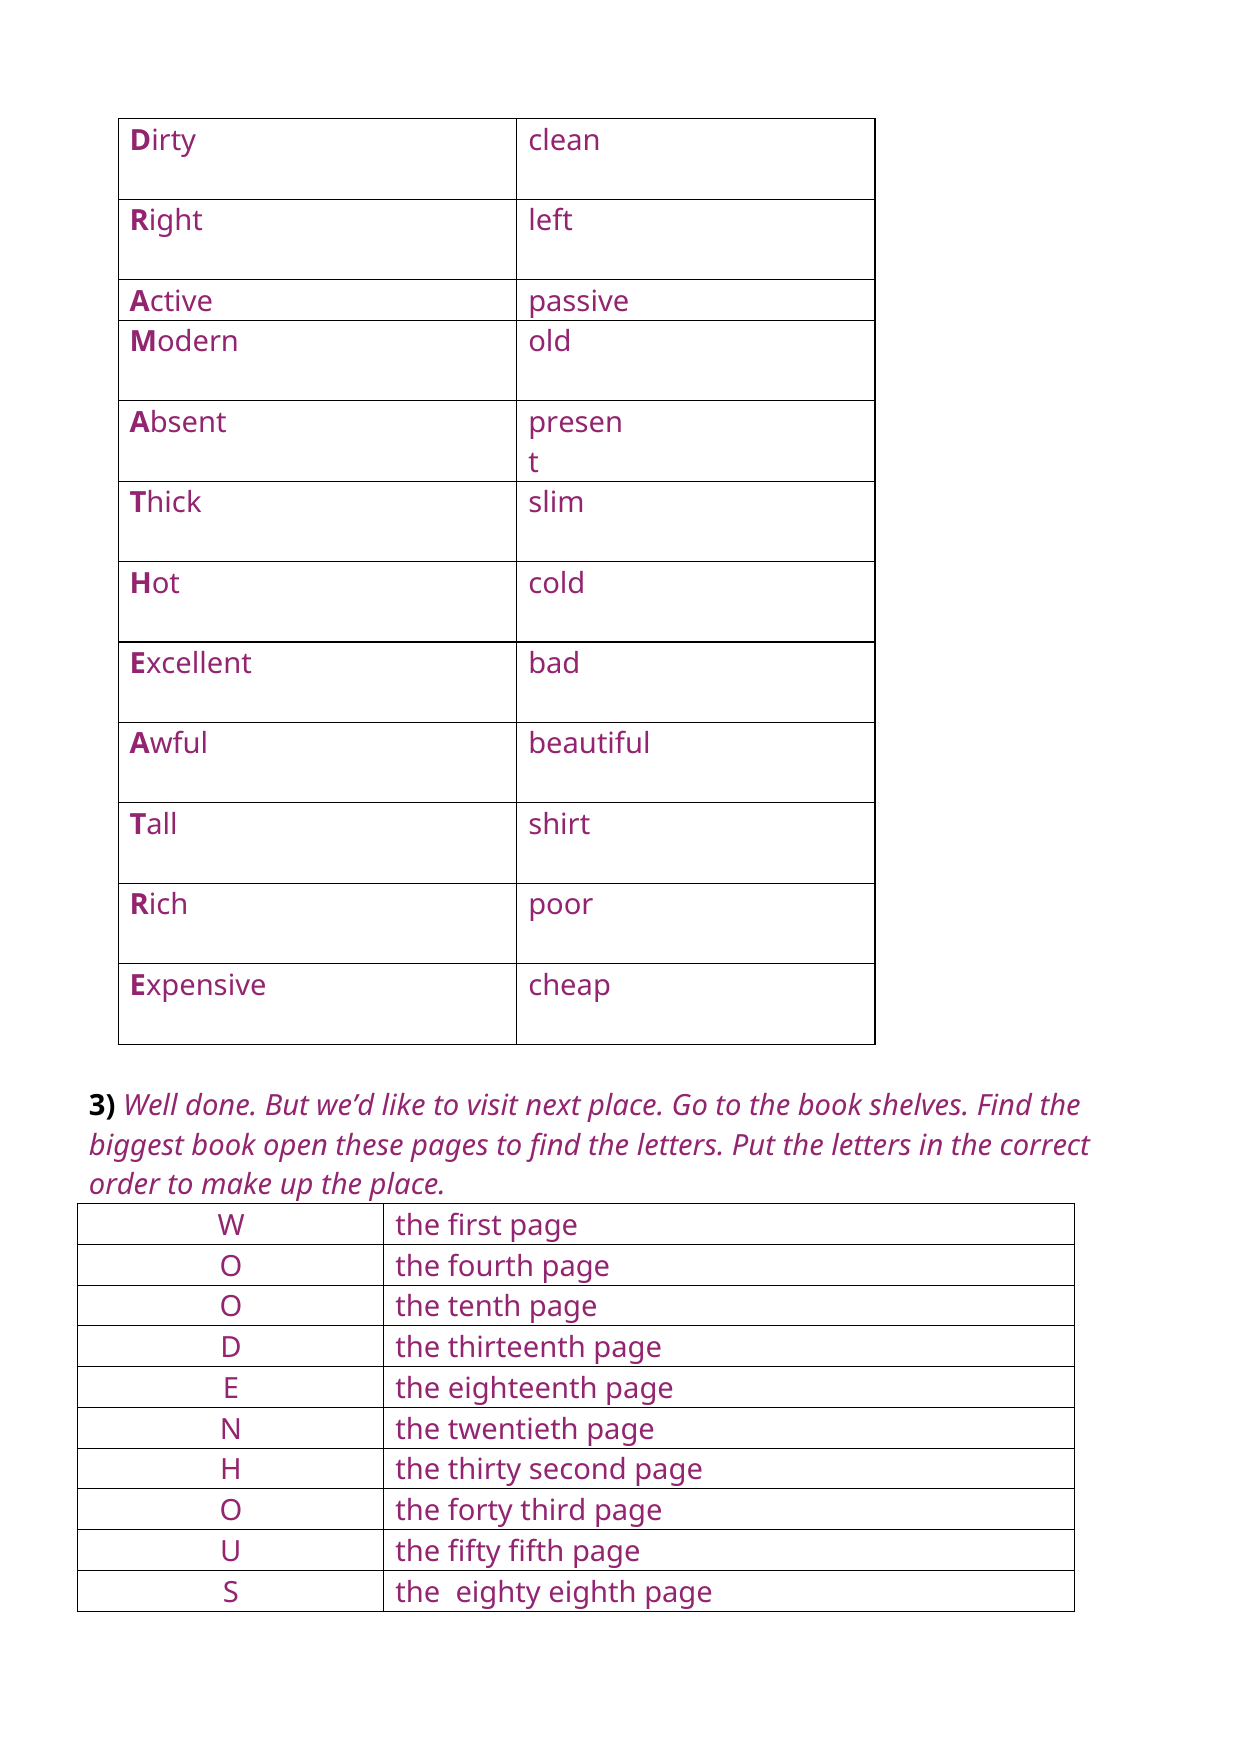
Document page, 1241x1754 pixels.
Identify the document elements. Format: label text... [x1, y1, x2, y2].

table_cell poor [517, 884, 874, 963]
table_cell passive [517, 280, 874, 320]
table_cell present [517, 401, 874, 481]
table_cell the fourth page [384, 1245, 1074, 1285]
table_cell Tall [119, 803, 516, 883]
table_cell O [78, 1286, 383, 1325]
table_cell Right [119, 200, 516, 279]
table_header the first page [384, 1204, 1074, 1244]
table_cell cheap [517, 964, 874, 1043]
table_cell U [78, 1530, 383, 1570]
table_cell beautiful [517, 723, 874, 802]
table_cell H [78, 1449, 383, 1488]
table_cell slim [517, 482, 874, 561]
table_cell O [78, 1489, 383, 1529]
table_cell Excellent [119, 643, 516, 722]
table_cell the thirteenth page [384, 1326, 1074, 1366]
table_cell left [517, 200, 874, 279]
table_cell Rich [119, 884, 516, 963]
table_cell N [78, 1408, 383, 1448]
table_cell the tenth page [384, 1286, 1074, 1325]
table_cell O [78, 1245, 383, 1285]
table_cell cold [517, 562, 874, 641]
table_cell S [78, 1571, 383, 1611]
table_cell Expensive [119, 964, 516, 1043]
table_cell the twentieth page [384, 1408, 1074, 1448]
table_header clean [517, 119, 874, 198]
table_header Dirty [119, 119, 516, 198]
table_cell Hot [119, 562, 516, 641]
table_cell Modern [119, 321, 516, 400]
table_cell D [78, 1326, 383, 1366]
table_cell E [78, 1367, 383, 1407]
table_cell Thick [119, 482, 516, 561]
table_cell the eighteenth page [384, 1367, 1074, 1407]
table_header W [78, 1204, 383, 1244]
table_cell Active [119, 280, 516, 320]
table_cell the fifty fifth page [384, 1530, 1074, 1570]
table_cell the forty third page [384, 1489, 1074, 1529]
table_cell the eighty eighth page [384, 1571, 1074, 1611]
table_cell the thirty second page [384, 1449, 1074, 1488]
text 3) Well done. But we’d like to visit next place. Go to the book shelves. Find the biggest book open these pages to find the letters. Put the letters in the correct order to make up the place. [89, 1084, 1152, 1203]
table_cell bad [517, 643, 874, 722]
table_cell shirt [517, 803, 874, 883]
table_cell old [517, 321, 874, 400]
table_cell Awful [119, 723, 516, 802]
table_cell Absent [119, 401, 516, 481]
